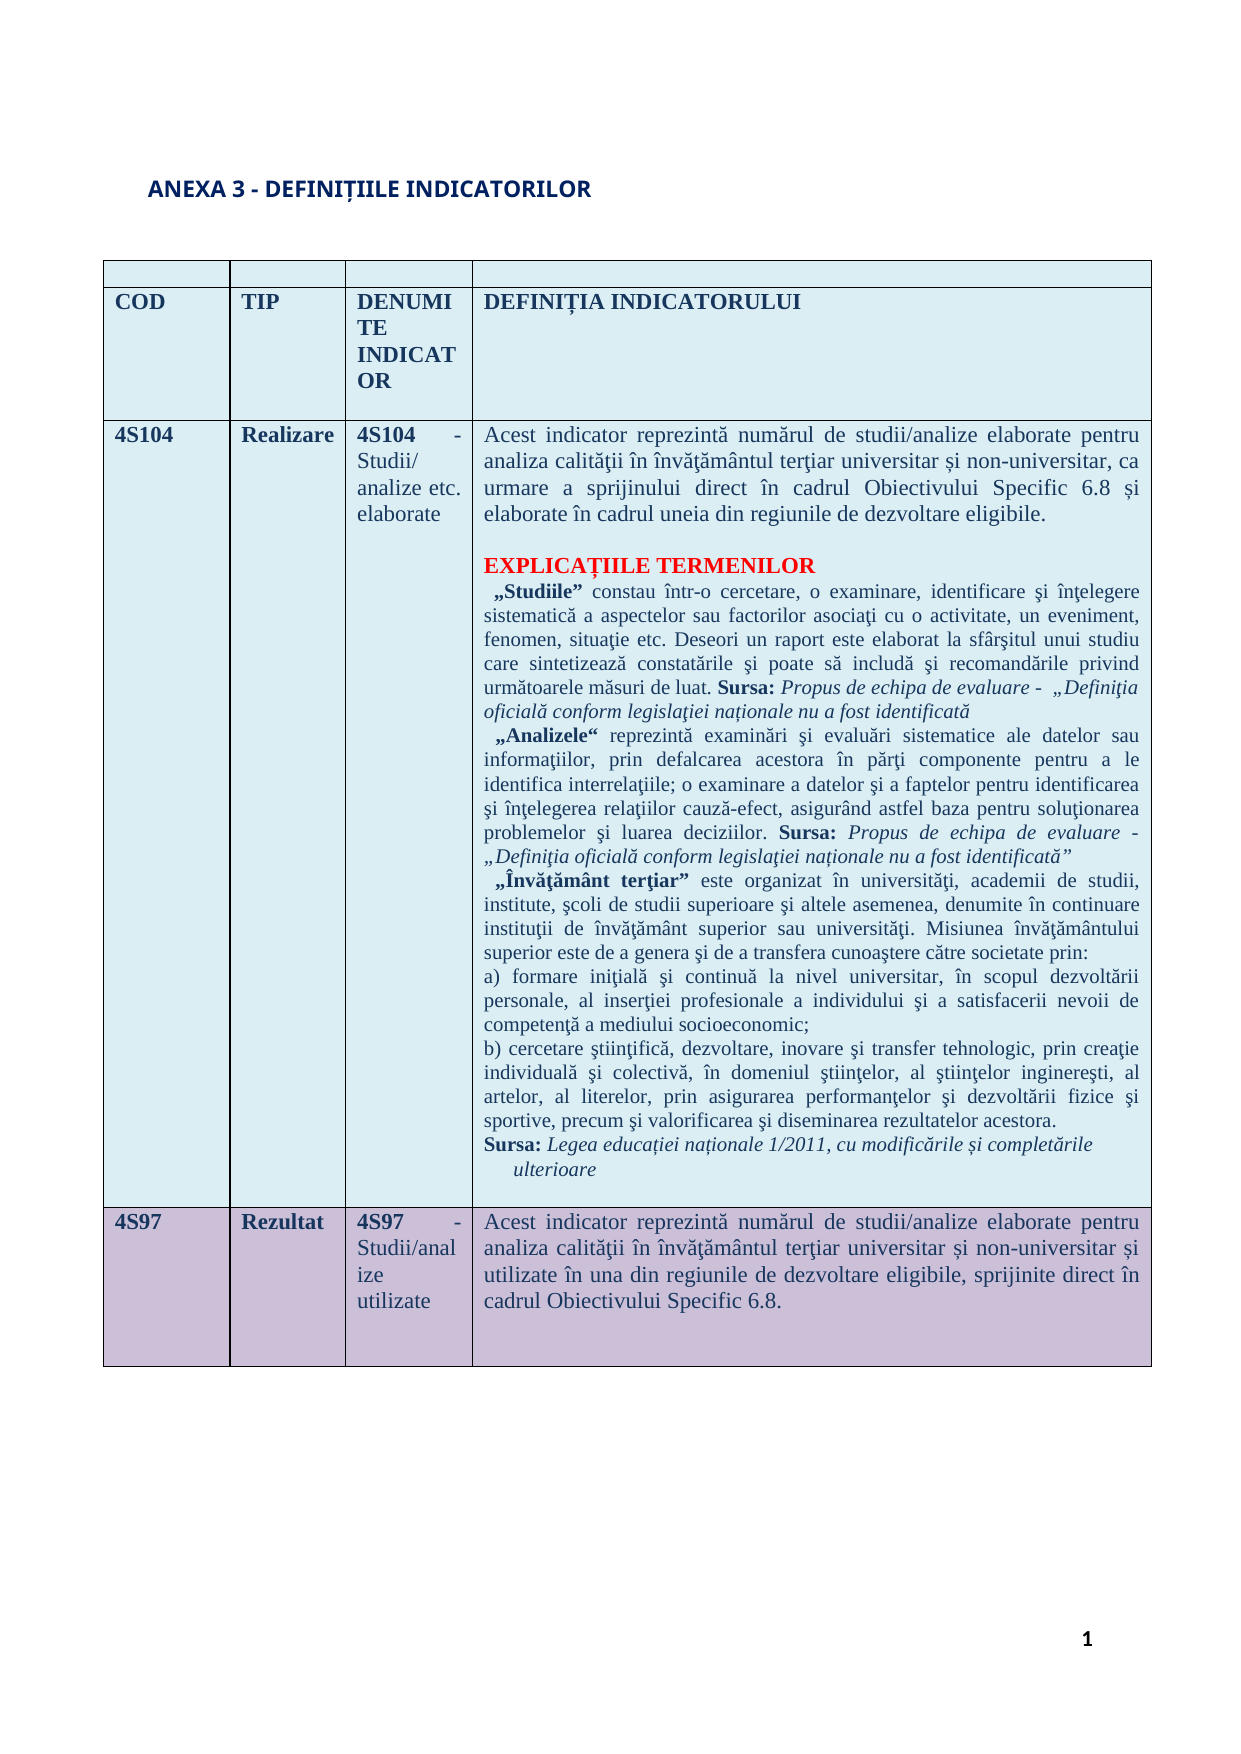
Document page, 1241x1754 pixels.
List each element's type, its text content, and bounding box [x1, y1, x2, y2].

table_header [473, 261, 1151, 287]
table_header [104, 261, 229, 287]
table_cell 4S97 [104, 1208, 229, 1366]
table_cell Acest indicator reprezintă numărul de studii/analize elaborate pentru analiza calităţii în învăţământul terţiar universitar și non-universitar, ca urmare a sprijinului direct în cadrul Obiectivului Specific 6.8 și elaborate în cadrul uneia din regiunile de dezvoltare eligibile. EXPLICAȚIILE TERMENILOR „Studiile” constau într-o cercetare, o examinare, identificare şi înţelegere sistematică a aspectelor sau factorilor asociaţi cu o activitate, un eveniment, fenomen, situaţie etc. Deseori un raport este elaborat la sfârşitul unui studiu care sintetizează constatările şi poate să includă şi recomandările privind următoarele măsuri de luat. Sursa: Propus de echipa de evaluare - „Definiţia oficială conform legislaţiei naționale nu a fost identificată „Analizele“ reprezintă examinări şi evaluări sistematice ale datelor sau informaţiilor, prin defalcarea acestora în părţi componente pentru a le identifica interrelaţiile; o examinare a datelor şi a faptelor pentru identificarea şi înţelegerea relaţiilor cauză-efect, asigurând astfel baza pentru soluţionarea problemelor şi luarea deciziilor. Sursa: Propus de echipa de evaluare - „Definiţia oficială conform legislaţiei naționale nu a fost identificată” „Învăţământ terţiar” este organizat în universităţi, academii de studii, institute, şcoli de studii superioare şi altele asemenea, denumite în continuare instituţii de învăţământ superior sau universităţi. Misiunea învăţământului superior este de a genera şi de a transfera cunoaştere către societate prin: a) formare iniţială şi continuă la nivel universitar, în scopul dezvoltării personale, al inserţiei profesionale a individului şi a satisfacerii nevoii de competenţă a mediului socioeconomic; b) cercetare ştiinţifică, dezvoltare, inovare şi transfer tehnologic, prin creaţie individuală şi colectivă, în domeniul ştiinţelor, al ştiinţelor inginereşti, al artelor, al literelor, prin asigurarea performanţelor şi dezvoltării fizice şi sportive, precum şi valorificarea şi diseminarea rezultatelor acestora. Sursa: Legea educației naționale 1/2011, cu modificările și completările ulterioare [473, 421, 1151, 1207]
table_cell Rezultat [231, 1208, 345, 1366]
table_cell DENUMITE INDICATOR [346, 288, 472, 420]
table_cell TIP [231, 288, 345, 420]
table_header [231, 261, 345, 287]
table_cell 4S97 - Studii/analize utilizate [346, 1208, 472, 1366]
table_header [346, 261, 472, 287]
table_cell COD [104, 288, 229, 420]
table_cell Acest indicator reprezintă numărul de studii/analize elaborate pentru analiza calităţii în învăţământul terţiar universitar și non-universitar și utilizate în una din regiunile de dezvoltare eligibile, sprijinite direct în cadrul Obiectivului Specific 6.8. [473, 1208, 1151, 1366]
table_cell 4S104 [104, 421, 229, 1207]
table_cell 4S104 - Studii/ analize etc. elaborate [346, 421, 472, 1207]
table_cell DEFINIȚIA INDICATORULUI [473, 288, 1151, 420]
table_cell Realizare [231, 421, 345, 1207]
text ANEXA 3 - DEFINIȚIILE INDICATORILOR [148, 173, 1093, 204]
